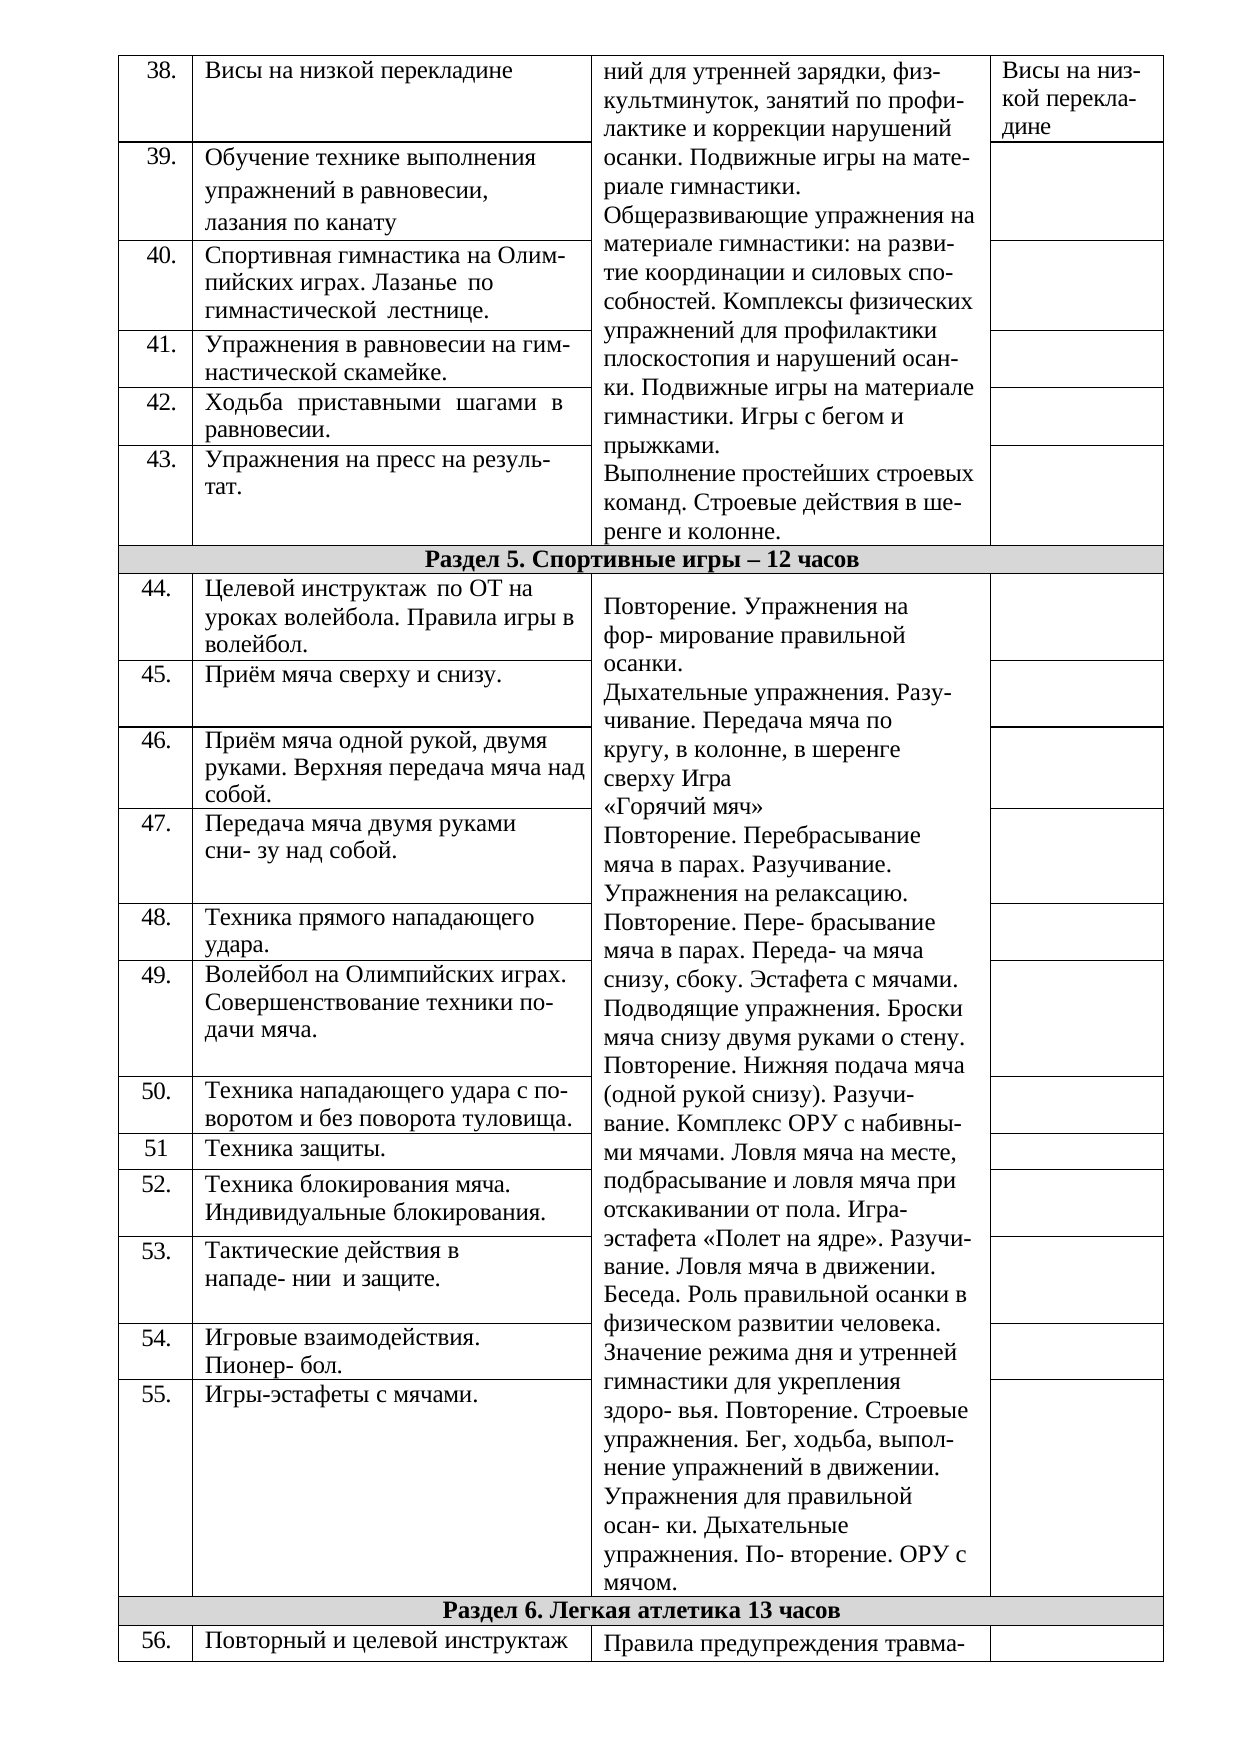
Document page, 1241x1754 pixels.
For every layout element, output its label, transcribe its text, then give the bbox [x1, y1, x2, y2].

table_cell 51 [119, 1134, 192, 1169]
table_cell [991, 1237, 1163, 1323]
table_cell [991, 446, 1163, 545]
table_cell 56. [119, 1626, 192, 1661]
table_cell 45. [119, 661, 192, 726]
table_cell 46. [119, 728, 192, 808]
table_cell Повторение. Упражнения на фор- мирование правильной осанки. Дыхательные упражнения. Разу- чивание. Передача мяча по кругу, в колонне, в шеренге сверху Игра «Горячий мяч» Повторение. Перебрасывание мяча в парах. Разучивание. Упражнения на релаксацию. Повторение. Пере- брасывание мяча в парах. Переда- ча мяча снизу, сбоку. Эстафета с мячами. Подводящие упражнения. Броски мяча снизу двумя руками о стену. Повторение. Нижняя подача мяча (одной рукой снизу). Разучи- вание. Комплекс ОРУ с набивны- ми мячами. Ловля мяча на месте, подбрасывание и ловля мяча при отскакивании от пола. Игра- эстафета «Полет на ядре». Разучи- вание. Ловля мяча в движении. Беседа. Роль правильной осанки в физическом развитии человека. Значение режима дня и утренней гимнастики для укрепления здоро- вья. Повторение. Строевые упражнения. Бег, ходьба, выпол- нение упражнений в движении. Упражнения для правильной осан- ки. Дыхательные упражнения. По- вторение. ОРУ с мячом. [592, 574, 990, 1596]
table_cell 54. [119, 1324, 192, 1379]
table_cell [991, 809, 1163, 902]
table_cell Приём мяча сверху и снизу. [193, 661, 591, 726]
table_cell 53. [119, 1237, 192, 1323]
table_cell Раздел 5. Спортивные игры – 12 часов [119, 546, 1163, 573]
table_cell Целевой инструктаж по ОТ на уроках волейбола. Правила игры в волейбол. [193, 574, 591, 660]
table_cell 39. [119, 143, 192, 240]
table_cell [991, 331, 1163, 387]
table_cell [991, 388, 1163, 444]
table_cell [991, 241, 1163, 329]
table_header 38. [119, 56, 192, 141]
table_cell [991, 661, 1163, 726]
table_cell [991, 961, 1163, 1076]
table_cell 44. [119, 574, 192, 660]
table_cell Техника защиты. [193, 1134, 591, 1169]
table_cell [991, 1170, 1163, 1236]
table_cell 55. [119, 1380, 192, 1596]
table_cell [991, 904, 1163, 960]
table_cell [991, 1134, 1163, 1169]
table_cell Правила предупреждения травма- [592, 1626, 990, 1661]
table_cell Спортивная гимнастика на Олим- пийских играх. Лазанье по гимнастической лестнице. [193, 241, 591, 329]
table_cell 41. [119, 331, 192, 387]
table_header Висы на низкой перекладине [193, 56, 591, 141]
table_cell 48. [119, 904, 192, 960]
table_cell [991, 1626, 1163, 1661]
table_cell Обучение технике выполнения упражнений в равновесии, лазания по канату [193, 143, 591, 240]
table_header ний для утренней зарядки, физ- культминуток, занятий по профи- лактике и коррекции нарушений осанки. Подвижные игры на мате- риале гимнастики. Общеразвивающие упражнения на материале гимнастики: на разви- тие координации и силовых спо- собностей. Комплексы физических упражнений для профилактики плоскостопия и нарушений осан- ки. Подвижные игры на материале гимнастики. Игры с бегом и прыжками. Выполнение простейших строевых команд. Строевые действия в ше- ренге и колонне. [592, 56, 990, 545]
table_cell [991, 574, 1163, 660]
table_cell Приём мяча одной рукой, двумя руками. Верхняя передача мяча над собой. [193, 728, 591, 808]
table_cell [991, 728, 1163, 808]
table_cell 42. [119, 388, 192, 444]
table_cell 49. [119, 961, 192, 1076]
table_cell Ходьба приставными шагами в равновесии. [193, 388, 591, 444]
table_cell Тактические действия в нападе- нии и защите. [193, 1237, 591, 1323]
table_cell Раздел 6. Легкая атлетика 13 часов [119, 1597, 1163, 1625]
table_cell Упражнения на пресс на резуль- тат. [193, 446, 591, 545]
table_cell 40. [119, 241, 192, 329]
table_cell Техника блокирования мяча. Индивидуальные блокирования. [193, 1170, 591, 1236]
table_cell 47. [119, 809, 192, 902]
table_cell [991, 1324, 1163, 1379]
table_cell 52. [119, 1170, 192, 1236]
table_cell Упражнения в равновесии на гим- настической скамейке. [193, 331, 591, 387]
table_cell 50. [119, 1077, 192, 1133]
table_cell [991, 1380, 1163, 1596]
table_cell Волейбол на Олимпийских играх. Совершенствование техники по- дачи мяча. [193, 961, 591, 1076]
table_header Висы на низ- кой перекла- дине [991, 56, 1163, 141]
table_cell [991, 143, 1163, 240]
table_cell Игры-эстафеты с мячами. [193, 1380, 591, 1596]
table_cell Техника нападающего удара с по- воротом и без поворота туловища. [193, 1077, 591, 1133]
table_cell Техника прямого нападающего удара. [193, 904, 591, 960]
table_cell Передача мяча двумя руками сни- зу над собой. [193, 809, 591, 902]
table_cell Игровые взаимодействия. Пионер- бол. [193, 1324, 591, 1379]
table_cell [991, 1077, 1163, 1133]
table_cell 43. [119, 446, 192, 545]
table_cell Повторный и целевой инструктаж [193, 1626, 591, 1661]
